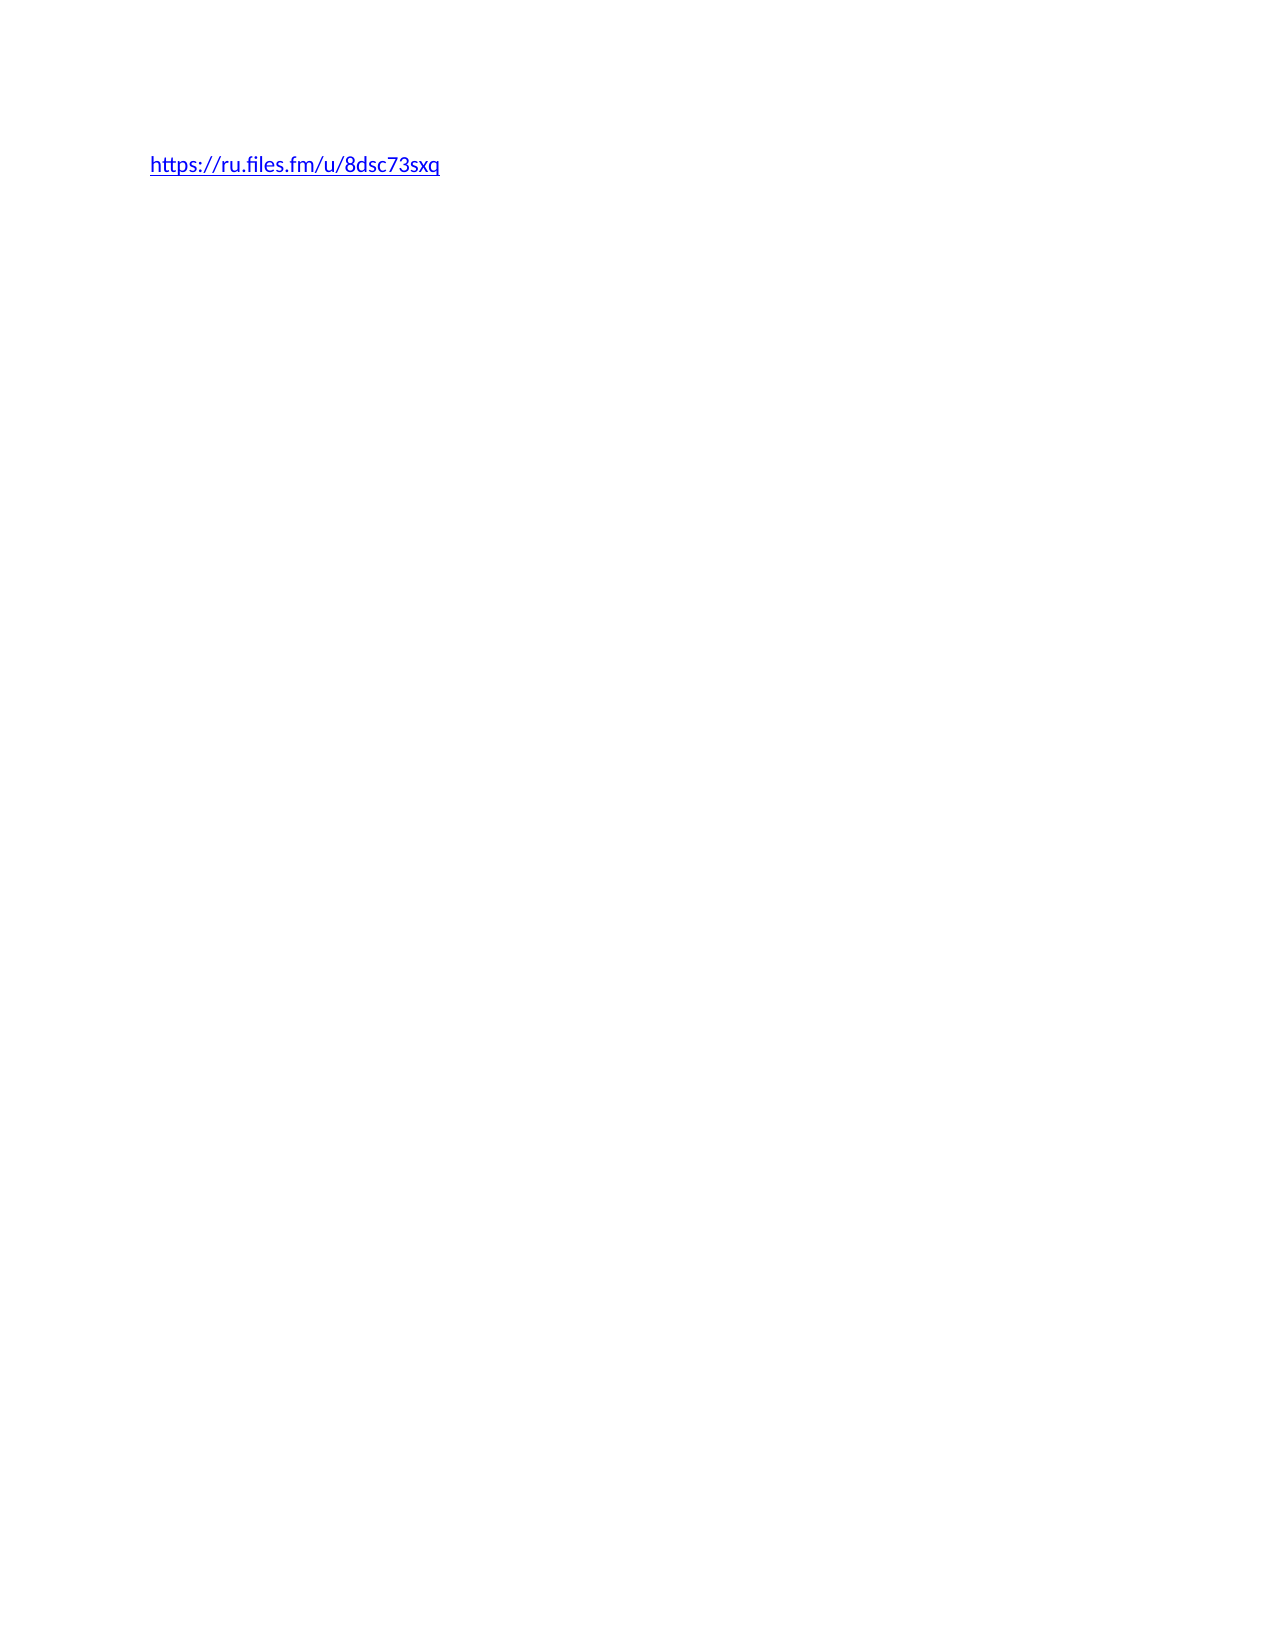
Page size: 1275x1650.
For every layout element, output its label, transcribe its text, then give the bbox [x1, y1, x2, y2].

text https://ru.files.fm/u/8dsc73sxq [150, 150, 1125, 179]
